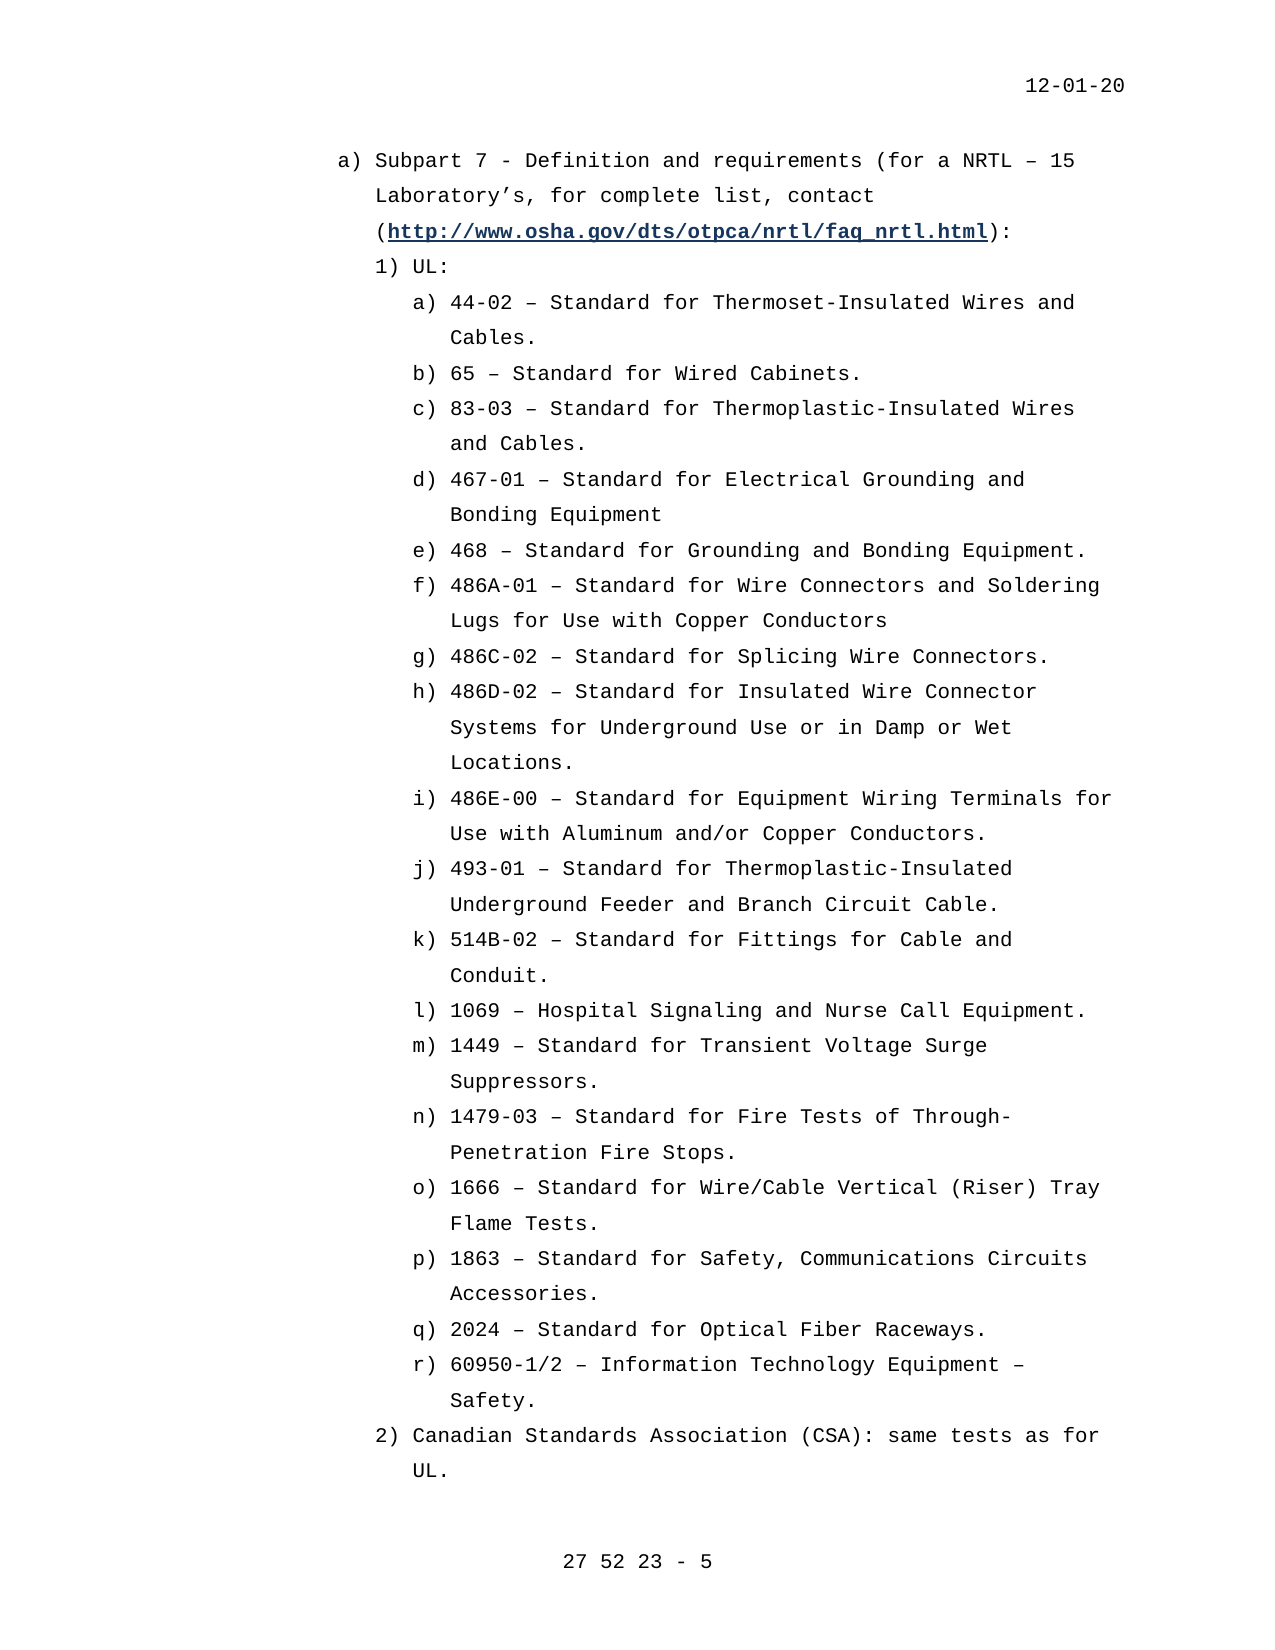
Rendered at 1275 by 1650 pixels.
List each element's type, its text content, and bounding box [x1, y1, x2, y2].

text n) 1479-03 – Standard for Fire Tests of Through- [375, 1106, 1125, 1130]
text e) 468 – Standard for Grounding and Bonding Equipment. [375, 539, 1125, 563]
text Suppressors. [375, 1071, 1125, 1094]
text a) 44-02 – Standard for Thermoset-Insulated Wires and [375, 292, 1125, 315]
text r) 60950-1/2 – Information Technology Equipment – [375, 1354, 1125, 1378]
text i) 486E-00 – Standard for Equipment Wiring Terminals for [375, 787, 1125, 811]
text g) 486C-02 – Standard for Splicing Wire Connectors. [375, 646, 1125, 669]
text and Cables. [375, 433, 1125, 457]
text Bonding Equipment [375, 504, 1125, 528]
text Cables. [375, 327, 1125, 351]
text l) 1069 – Hospital Signaling and Nurse Call Equipment. [375, 1000, 1125, 1024]
text k) 514B-02 – Standard for Fittings for Cable and [375, 929, 1125, 953]
text Safety. [375, 1389, 1125, 1413]
text d) 467-01 – Standard for Electrical Grounding and [375, 469, 1125, 492]
text Lugs for Use with Copper Conductors [375, 610, 1125, 634]
text j) 493-01 – Standard for Thermoplastic-Insulated [375, 858, 1125, 882]
text f) 486A-01 – Standard for Wire Connectors and Soldering [375, 575, 1125, 599]
text o) 1666 – Standard for Wire/Cable Vertical (Riser) Tray [375, 1177, 1125, 1201]
text p) 1863 – Standard for Safety, Communications Circuits [375, 1248, 1125, 1272]
text Use with Aluminum and/or Copper Conductors. [375, 823, 1125, 847]
text Flame Tests. [375, 1212, 1125, 1236]
text b) 65 – Standard for Wired Cabinets. [375, 362, 1125, 386]
text a) Subpart 7 - Definition and requirements (for a NRTL – 15 Laboratory’s, for complete list, contact (http://www.osha.gov/dts/otpca/nrtl/faq_nrtl.html): [337, 150, 1125, 244]
text m) 1449 – Standard for Transient Voltage Surge [375, 1035, 1125, 1059]
text Locations. [375, 752, 1125, 776]
text Accessories. [375, 1283, 1125, 1307]
text UL. [375, 1460, 1125, 1484]
text 1) UL: [375, 256, 1125, 280]
text h) 486D-02 – Standard for Insulated Wire Connector [375, 681, 1125, 705]
text Penetration Fire Stops. [375, 1142, 1125, 1165]
text Underground Feeder and Branch Circuit Cable. [375, 894, 1125, 917]
text Systems for Underground Use or in Damp or Wet [375, 717, 1125, 740]
text c) 83-03 – Standard for Thermoplastic-Insulated Wires [375, 398, 1125, 422]
text 2) Canadian Standards Association (CSA): same tests as for [375, 1425, 1125, 1449]
text q) 2024 – Standard for Optical Fiber Raceways. [375, 1319, 1125, 1342]
text Conduit. [375, 964, 1125, 988]
